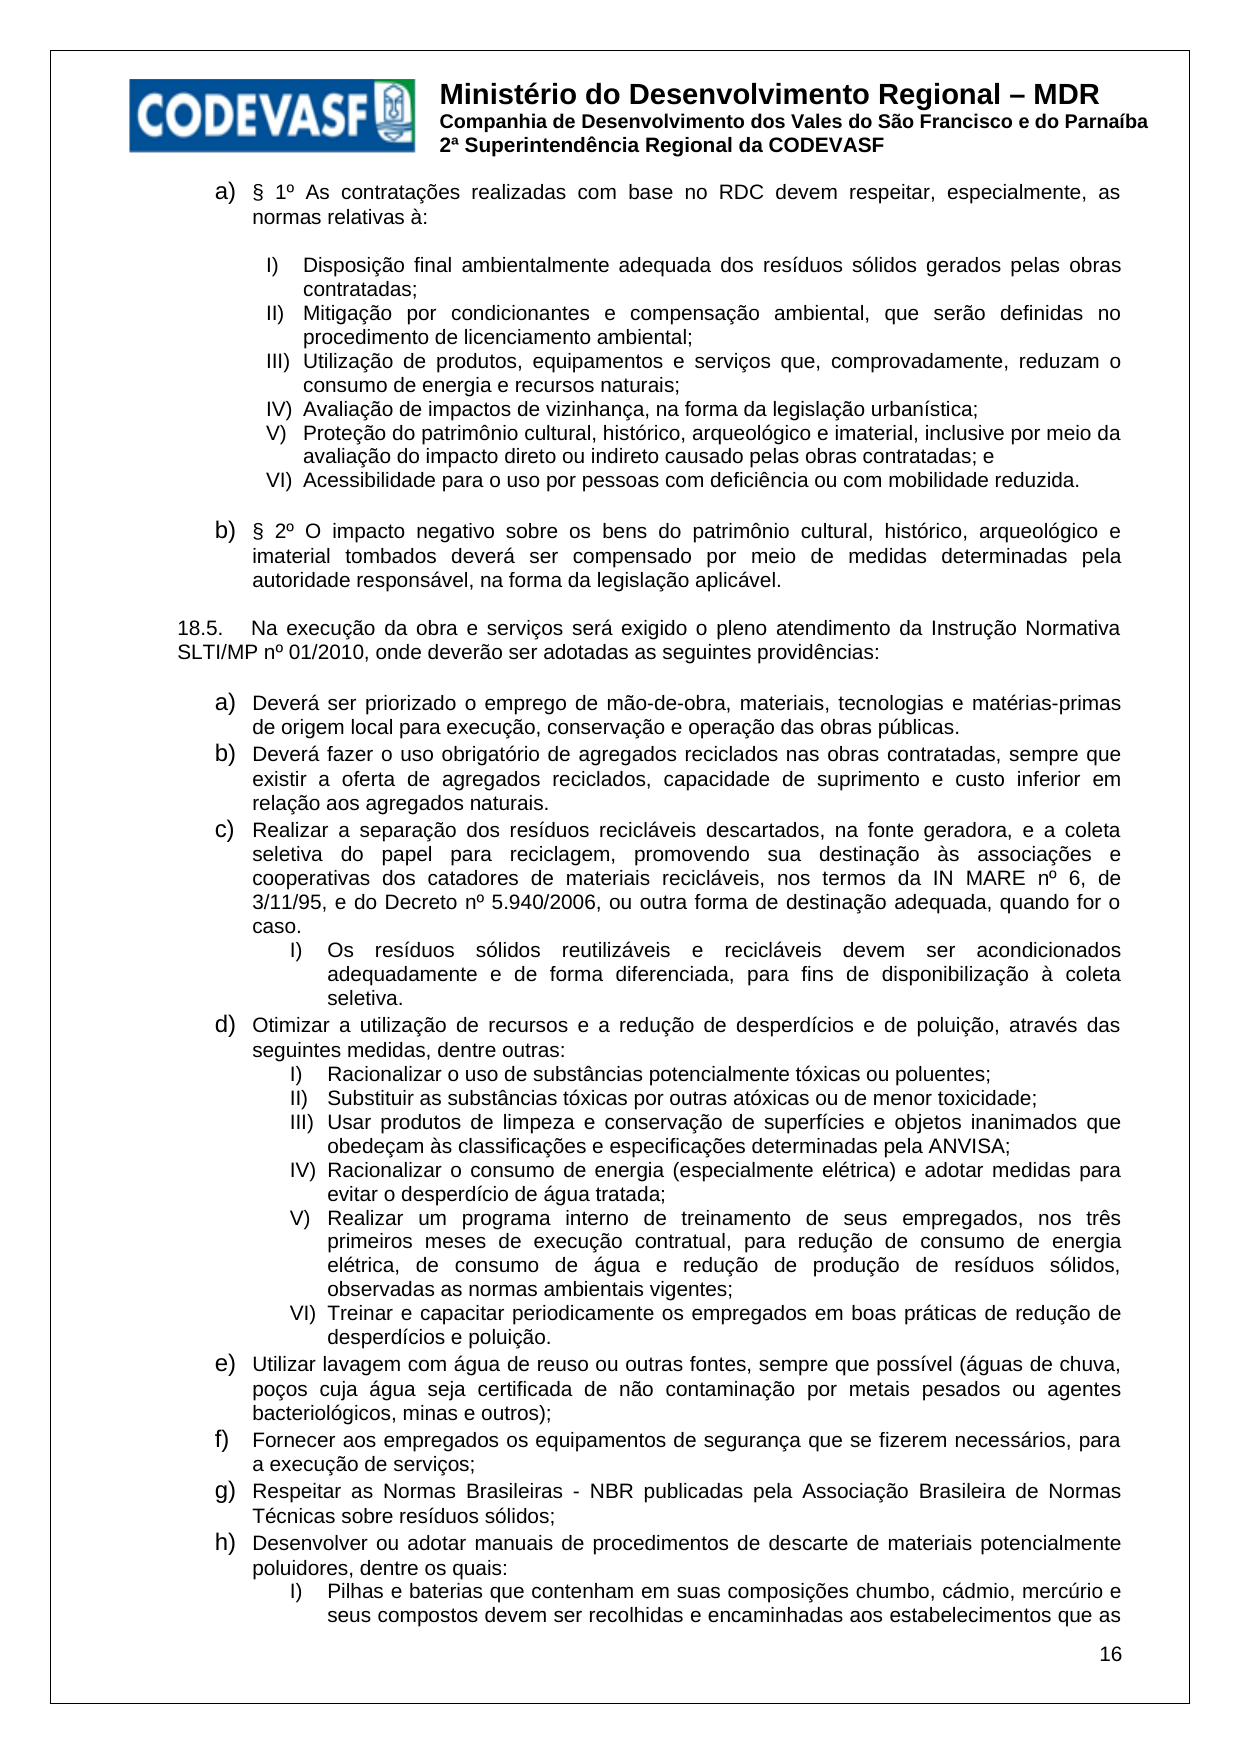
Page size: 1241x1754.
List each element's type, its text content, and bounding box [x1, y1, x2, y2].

list Usar produtos de limpeza e conservação de superfícies e objetos inanimados que obedeçam às classificações e especificações determinadas pela ANVISA; [289, 1109, 1122, 1157]
list Deverá ser priorizado o emprego de mão-de-obra, materiais, tecnologias e matérias-primas de origem local para execução, conservação e operação das obras públicas. [214, 688, 1122, 739]
list Realizar a separação dos resíduos recicláveis descartados, na fonte geradora, e a coleta seletiva do papel para reciclagem, promovendo sua destinação às associações e cooperativas dos catadores de materiais recicláveis, nos termos da IN MARE nº 6, de 3/11/95, e do Decreto nº 5.940/2006, ou outra forma de destinação adequada, quando for o caso. [214, 815, 1122, 938]
list § 1º As contratações realizadas com base no RDC devem respeitar, especialmente, as normas relativas à: [214, 177, 1122, 229]
list Otimizar a utilização de recursos e a redução de desperdícios e de poluição, através das seguintes medidas, dentre outras: [214, 1010, 1122, 1062]
list § 2º O impacto negativo sobre os bens do patrimônio cultural, histórico, arqueológico e imaterial tombados deverá ser compensado por meio de medidas determinadas pela autoridade responsável, na forma da legislação aplicável. [214, 516, 1122, 592]
list Avaliação de impactos de vizinhança, na forma da legislação urbanística; [266, 396, 1122, 420]
list Deverá fazer o uso obrigatório de agregados reciclados nas obras contratadas, sempre que existir a oferta de agregados reciclados, capacidade de suprimento e custo inferior em relação aos agregados naturais. [214, 739, 1122, 815]
list Acessibilidade para o uso por pessoas com deficiência ou com mobilidade reduzida. [266, 468, 1122, 492]
list Desenvolver ou adotar manuais de procedimentos de descarte de materiais potencialmente poluidores, dentre os quais: [214, 1528, 1122, 1579]
list Fornecer aos empregados os equipamentos de segurança que se fizerem necessários, para a execução de serviços; [214, 1424, 1122, 1476]
list Proteção do patrimônio cultural, histórico, arqueológico e imaterial, inclusive por meio da avaliação do impacto direto ou indireto causado pelas obras contratadas; e [266, 420, 1122, 468]
list Racionalizar o uso de substâncias potencialmente tóxicas ou poluentes; [289, 1062, 1122, 1086]
picture [129, 79, 417, 155]
list Os resíduos sólidos reutilizáveis e recicláveis devem ser acondicionados adequadamente e de forma diferenciada, para fins de disponibilização à coleta seletiva. [289, 938, 1122, 1010]
subtitle Na execução da obra e serviços será exigido o pleno atendimento da Instrução Normativa SLTI/MP nº 01/2010, onde deverão ser adotadas as seguintes providências: [177, 616, 1122, 664]
list Disposição final ambientalmente adequada dos resíduos sólidos gerados pelas obras contratadas; [266, 253, 1122, 301]
list Respeitar as Normas Brasileiras - NBR publicadas pela Associação Brasileira de Normas Técnicas sobre resíduos sólidos; [214, 1476, 1122, 1528]
list Racionalizar o consumo de energia (especialmente elétrica) e adotar medidas para evitar o desperdício de água tratada; [289, 1157, 1122, 1205]
list Treinar e capacitar periodicamente os empregados em boas práticas de redução de desperdícios e poluição. [289, 1301, 1122, 1349]
list Substituir as substâncias tóxicas por outras atóxicas ou de menor toxicidade; [289, 1086, 1122, 1109]
list Utilização de produtos, equipamentos e serviços que, comprovadamente, reduzam o consumo de energia e recursos naturais; [266, 348, 1122, 396]
list Mitigação por condicionantes e compensação ambiental, que serão definidas no procedimento de licenciamento ambiental; [266, 301, 1122, 348]
list Realizar um programa interno de treinamento de seus empregados, nos três primeiros meses de execução contratual, para redução de consumo de energia elétrica, de consumo de água e redução de produção de resíduos sólidos, observadas as normas ambientais vigentes; [289, 1205, 1122, 1301]
list Utilizar lavagem com água de reuso ou outras fontes, sempre que possível (águas de chuva, poços cuja água seja certificada de não contaminação por metais pesados ou agentes bacteriológicos, minas e outros); [214, 1349, 1122, 1424]
